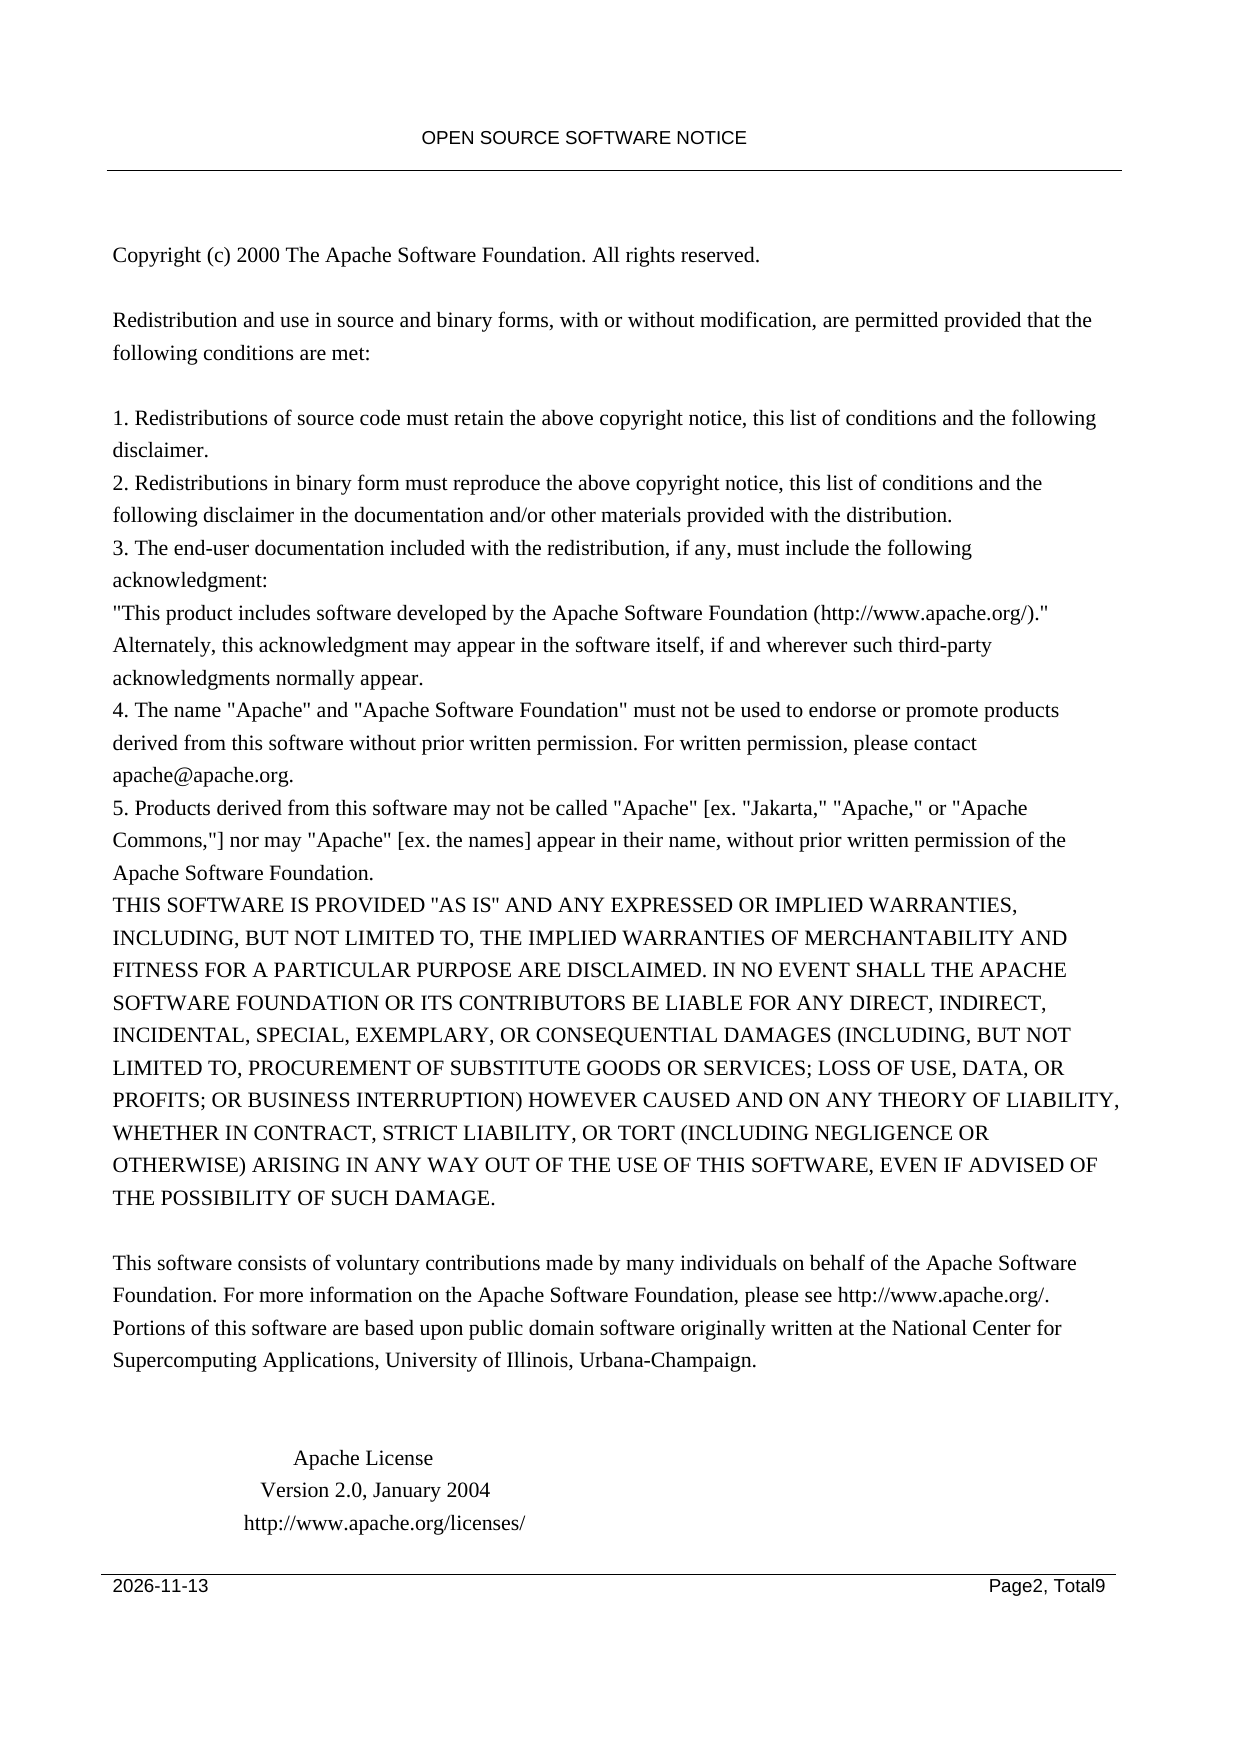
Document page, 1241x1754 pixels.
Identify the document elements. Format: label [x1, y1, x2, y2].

text [112, 206, 1128, 1539]
